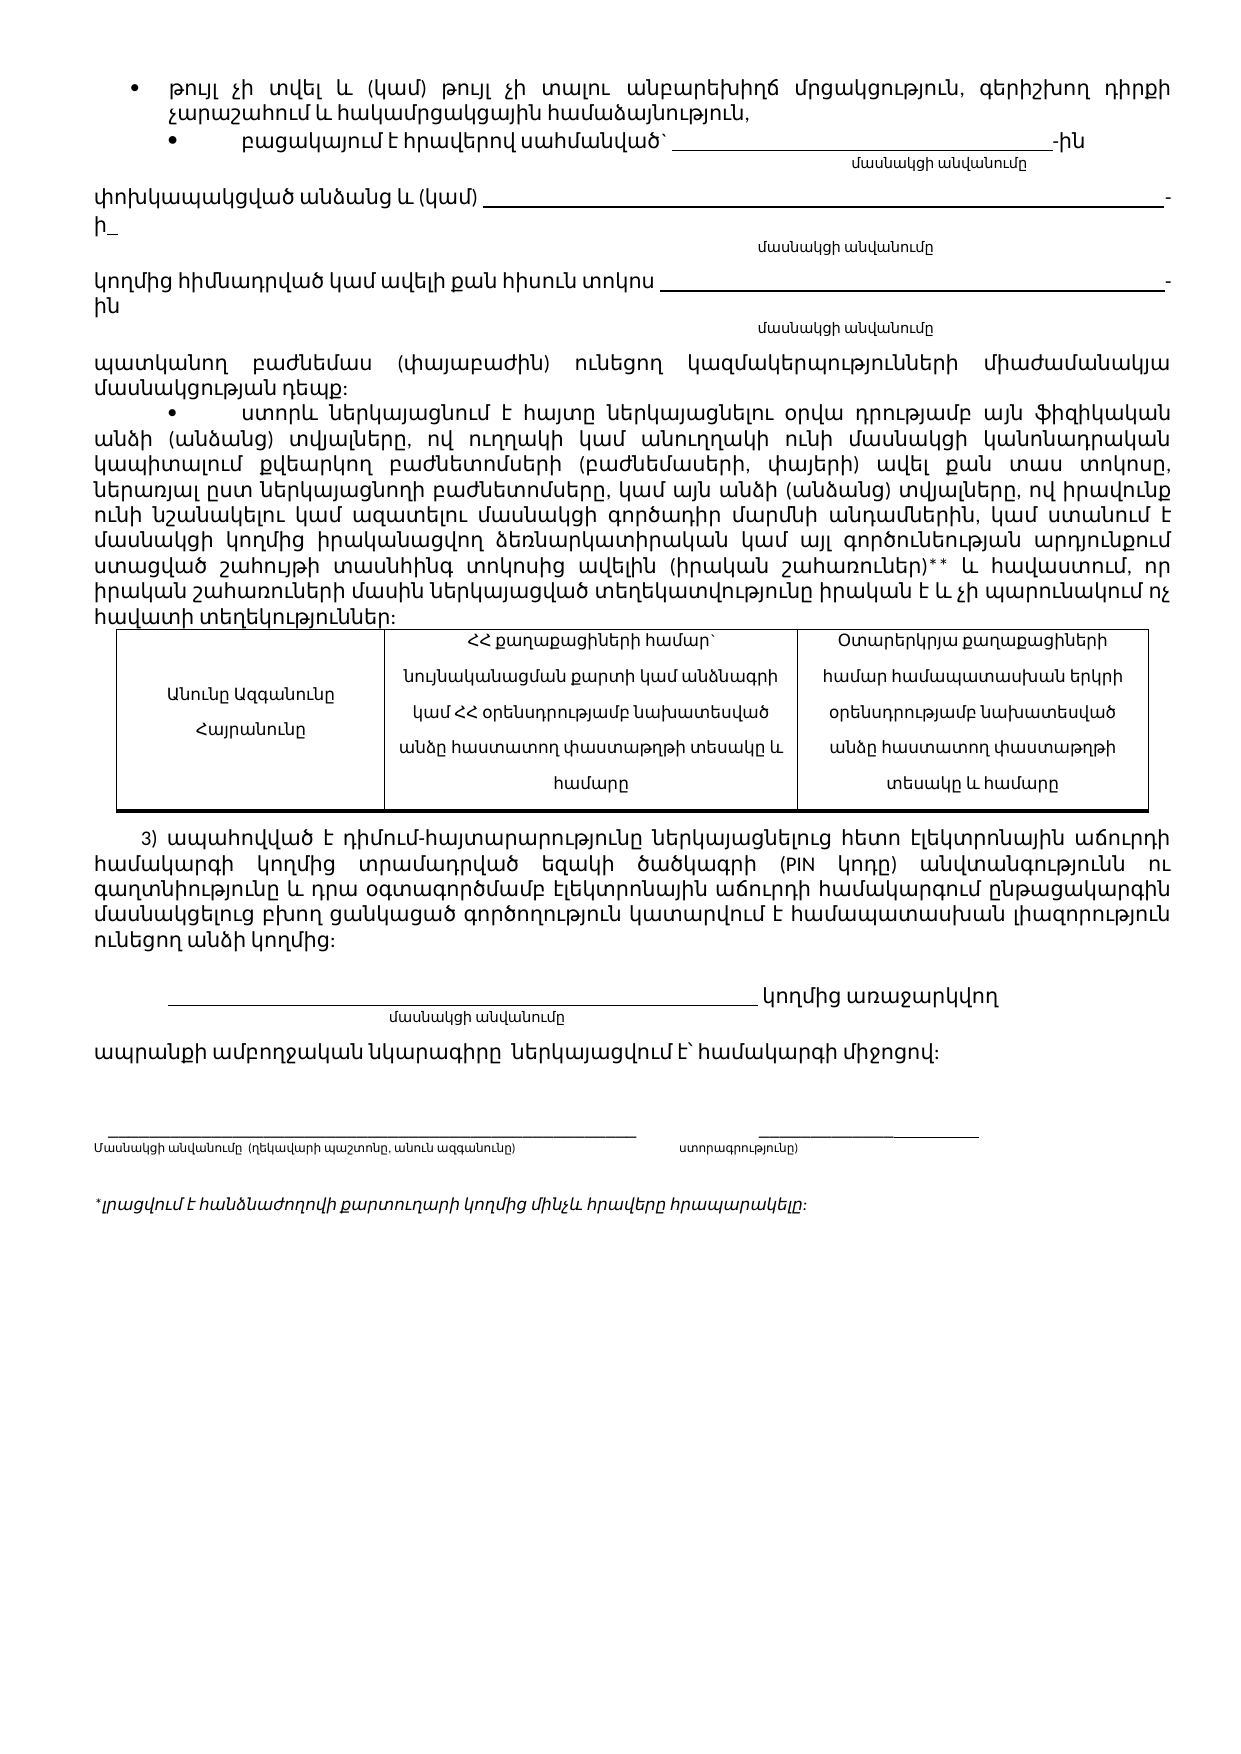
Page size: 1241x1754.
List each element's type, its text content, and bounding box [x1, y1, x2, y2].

text կողմից հիմնադրված կամ ավելի քան հիսուն տոկոս -ին [94, 268, 1171, 319]
list թույլ չի տվել և (կամ) թույլ չի տալու անբարեխիղճ մրցակցություն, գերիշխող դիրքի չարաշահում և հակամրցակցային համաձայնություն, [131, 75, 1171, 126]
list բացակայում է հրավերով սահմանված` -ին [94, 126, 1171, 154]
text մասնակցի անվանումը [94, 154, 1171, 184]
text մասնակցի անվանումը [94, 1008, 1171, 1039]
text մասնակցի անվանումը [94, 238, 1171, 268]
text փոխկապակցված անձանց և (կամ) -ի [94, 184, 1171, 238]
text ___________________________________________________ _____________ Մասնակցի անվանումը (ղեկավարի պաշտոնը, անուն ազգանունը) ստորագրությունը) [94, 1115, 1171, 1166]
table_header Անունը Ազգանունը Հայրանունը [117, 630, 384, 808]
text մասնակցի անվանումը [94, 319, 1171, 350]
text 3) ապահովված է դիմում-հայտարարությունը ներկայացնելուց հետո էլեկտրոնային աճուրդի համակարգի կողմից տրամադրված եզակի ծածկագրի (PIN կոդը) անվտանգությունն ու գաղտնիությունը և դրա օգտագործմամբ էլեկտրոնային աճուրդի համակարգում ընթացակարգին մասնակցելուց բխող ցանկացած գործողություն կատարվում է համապատասխան լիազորություն ունեցող անձի կողմից: [94, 825, 1171, 952]
list ստորև ներկայացնում է հայտը ներկայացնելու օրվա դրությամբ այն ֆիզիկական անձի (անձանց) տվյալները, ով ուղղակի կամ անուղղակի ունի մասնակցի կանոնադրական կապիտալում քվեարկող բաժնետոմսերի (բաժնեմասերի, փայերի) ավել քան տաս տոկոսը, ներառյալ ըստ ներկայացնողի բաժնետոմսերը, կամ այն անձի (անձանց) տվյալները, ով իրավունք ունի նշանակելու կամ ազատելու մասնակցի գործադիր մարմնի անդամներին, կամ ստանում է մասնակցի կողմից իրականացվող ձեռնարկատիրական կամ այլ գործունեության արդյունքում ստացված շահույթի տասնհինգ տոկոսից ավելին (իրական շահառուներ)** և հավաստում, որ իրական շահառուների մասին ներկայացված տեղեկատվությունը իրական է և չի պարունակում ոչ հավատի տեղեկություններ: [94, 401, 1171, 629]
text ապրանքի ամբողջական նկարագիրը ներկայացվում է՝ համակարգի միջոցով: [94, 1039, 1171, 1064]
table_header Օտարերկրյա քաղաքացիների համար համապատասխան երկրի օրենսդրությամբ նախատեսված անձը հաստատող փաստաթղթի տեսակը և համարը [798, 630, 1148, 808]
table_header ՀՀ քաղաքացիների համար` նույնականացման քարտի կամ անձնագրի կամ ՀՀ օրենսդրությամբ նախատեսված անձը հաստատող փաստաթղթի տեսակը և համարը [385, 630, 797, 808]
text պատկանող բաժնեմաս (փայաբաժին) ունեցող կազմակերպությունների միաժամանակյա մասնակցության դեպք: [94, 350, 1171, 401]
text կողմից առաջարկվող [94, 983, 1171, 1008]
text *լրացվում է հանձնաժողովի քարտուղարի կողմից մինչև հրավերը հրապարակելը: [94, 1195, 1171, 1215]
